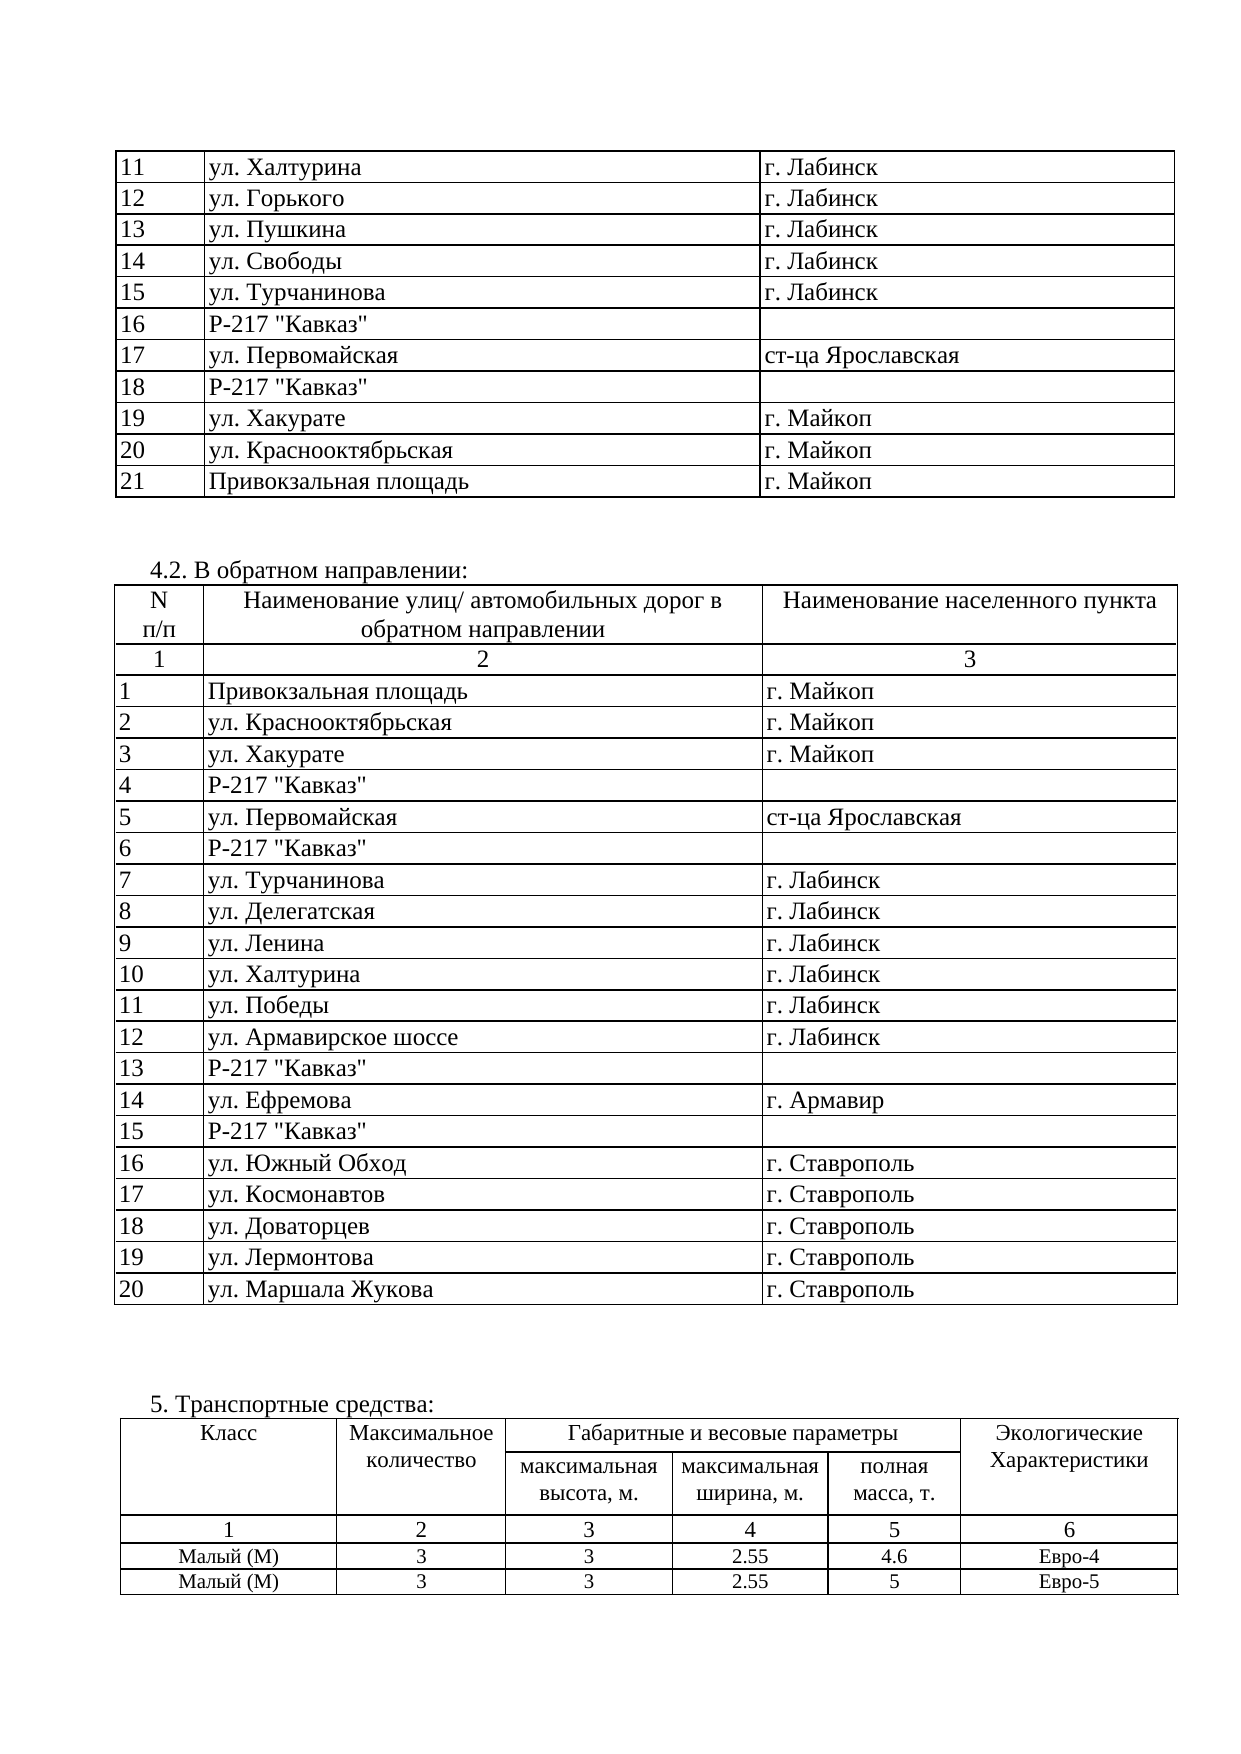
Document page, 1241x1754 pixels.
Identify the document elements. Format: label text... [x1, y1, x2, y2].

table_cell 3 [763, 643, 1177, 674]
table_cell г. Майкоп [761, 435, 1174, 464]
table_cell ул. Маршала Жукова [204, 1274, 762, 1303]
table_cell 6 [961, 1516, 1177, 1542]
table_cell 12 [117, 183, 204, 213]
table_cell ул. Лермонтова [204, 1242, 762, 1272]
table_cell 10 [115, 959, 203, 989]
table_cell ул. Космонавтов [204, 1179, 762, 1209]
table_cell г. Лабинск [761, 246, 1174, 276]
table_cell ул. Турчанинова [204, 865, 762, 894]
table_cell ст-ца Ярославская [763, 800, 1177, 832]
table_cell г. Ставрополь [763, 1146, 1177, 1178]
table_cell максимальная высота, м. [506, 1453, 672, 1514]
table_cell ул. Первомайская [204, 802, 762, 832]
table_cell [761, 309, 1174, 339]
table_cell Привокзальная площадь [204, 676, 762, 706]
table_cell 2.55 [673, 1544, 827, 1568]
table_cell ул. Ленина [204, 928, 762, 957]
table_cell 2 [337, 1516, 505, 1542]
table_cell 3 [506, 1544, 672, 1568]
table_cell 5 [115, 801, 203, 832]
table_cell Малый (М) [121, 1544, 336, 1568]
table_cell полная масса, т. [829, 1453, 960, 1514]
table_cell 16 [115, 1147, 203, 1178]
table_cell ул. Халтурина [205, 152, 759, 181]
table_cell ул. Южный Обход [204, 1148, 762, 1178]
table_cell 15 [115, 1116, 203, 1146]
table_cell г. Ставрополь [763, 1209, 1177, 1241]
table_cell 19 [117, 403, 204, 433]
table_cell 1 [115, 644, 203, 674]
table_cell Р-217 "Кавказ" [205, 372, 759, 402]
table_cell ул. Краснооктябрьская [205, 435, 759, 464]
table_cell г. Лабинск [761, 277, 1174, 307]
table_header Максимальное количество [337, 1419, 505, 1514]
table_cell 4 [673, 1516, 827, 1542]
table_cell г. Лабинск [763, 863, 1177, 894]
table_cell 21 [117, 466, 204, 496]
table_header Наименование населенного пункта [763, 586, 1177, 643]
table_cell ул. Свободы [205, 246, 759, 276]
table_cell ул. Халтурина [204, 959, 762, 989]
table_cell г. Армавир [763, 1083, 1177, 1115]
table_cell 8 [115, 896, 203, 926]
table_cell г. Лабинск [761, 152, 1174, 181]
table_cell ст-ца Ярославская [761, 340, 1174, 370]
table_cell 3 [506, 1516, 672, 1542]
table_cell 17 [117, 340, 204, 370]
table_cell 2 [204, 645, 762, 674]
table_header Габаритные и весовые параметры [506, 1419, 960, 1451]
table_cell Р-217 "Кавказ" [204, 833, 762, 863]
table_header N п/п [115, 586, 203, 643]
table_cell Р-217 "Кавказ" [204, 1116, 762, 1146]
table_cell 1 [115, 675, 203, 706]
table_cell 3 [337, 1544, 505, 1568]
table_cell ул. Ефремова [204, 1085, 762, 1115]
table_cell [763, 769, 1177, 800]
table_cell г. Лабинск [763, 895, 1177, 926]
table_cell 1 [121, 1516, 336, 1542]
table_cell 13 [117, 215, 204, 244]
table_cell ул. Краснооктябрьская [204, 707, 762, 737]
text 4.2. В обратном направлении: [150, 555, 1090, 584]
table_cell 12 [115, 1021, 203, 1052]
table_cell г. Майкоп [763, 706, 1177, 737]
table_cell 14 [115, 1084, 203, 1115]
table_cell ул. Пушкина [205, 215, 759, 244]
table_cell ул. Горького [205, 183, 759, 213]
table_cell г. Ставрополь [763, 1272, 1177, 1303]
table_cell г. Лабинск [761, 215, 1174, 244]
table_cell г. Майкоп [761, 403, 1174, 433]
table_cell ул. Победы [204, 991, 762, 1020]
table_cell 2 [115, 707, 203, 737]
table_cell 17 [115, 1179, 203, 1209]
table_cell 5 [829, 1516, 960, 1542]
table_cell Р-217 "Кавказ" [205, 309, 759, 339]
table_cell г. Лабинск [763, 958, 1177, 989]
table_cell 19 [115, 1242, 203, 1272]
table_cell [763, 1052, 1177, 1083]
table_cell 3 [115, 738, 203, 769]
table_cell ул. Первомайская [205, 340, 759, 370]
table_cell 6 [115, 833, 203, 863]
table_cell 15 [117, 277, 204, 307]
table_cell 18 [117, 372, 204, 402]
table_cell Р-217 "Кавказ" [204, 1053, 762, 1083]
table_cell 16 [117, 309, 204, 339]
table_cell г. Лабинск [763, 926, 1177, 957]
table_cell ул. Хакурате [204, 739, 762, 769]
table_header Наименование улиц/ автомобильных дорог в обратном направлении [204, 586, 762, 643]
table_cell Евро-5 [961, 1570, 1177, 1593]
table_cell 13 [115, 1053, 203, 1083]
table_cell 11 [115, 990, 203, 1020]
table_cell г. Ставрополь [763, 1241, 1177, 1272]
table_cell 11 [117, 152, 204, 181]
table_cell 2.55 [673, 1570, 827, 1593]
table_cell [763, 1115, 1177, 1146]
table_cell ул. Турчанинова [205, 277, 759, 307]
table_cell 18 [115, 1210, 203, 1241]
table_cell 3 [506, 1570, 672, 1593]
table_cell г. Ставрополь [763, 1178, 1177, 1209]
table_cell ул. Делегатская [204, 896, 762, 926]
table_cell ул. Хакурате [205, 403, 759, 433]
table_cell г. Майкоп [763, 737, 1177, 769]
table_cell г. Лабинск [761, 183, 1174, 213]
table_cell 14 [117, 246, 204, 276]
table_cell г. Лабинск [763, 989, 1177, 1020]
table_cell максимальная ширина, м. [673, 1453, 827, 1514]
table_cell 4.6 [829, 1544, 960, 1568]
table_cell ул. Доваторцев [204, 1211, 762, 1241]
table_cell 5 [829, 1570, 960, 1593]
table_header Экологические Характеристики [961, 1419, 1177, 1514]
table_cell г. Майкоп [761, 466, 1174, 496]
table_cell 20 [115, 1273, 203, 1303]
table_cell Р-217 "Кавказ" [204, 770, 762, 800]
table_cell ул. Армавирское шоссе [204, 1022, 762, 1052]
table_cell 9 [115, 927, 203, 957]
table_cell г. Майкоп [763, 674, 1177, 706]
table_header Класс [121, 1419, 336, 1514]
table_cell Евро-4 [961, 1544, 1177, 1568]
table_cell г. Лабинск [763, 1020, 1177, 1052]
table_cell [763, 832, 1177, 863]
table_cell 7 [115, 864, 203, 894]
table_cell 3 [337, 1570, 505, 1593]
table_cell 4 [115, 770, 203, 800]
table_cell [761, 372, 1174, 402]
table_cell 20 [117, 435, 204, 464]
text 5. Транспортные средства: [150, 1389, 1090, 1418]
table_cell Малый (М) [121, 1570, 336, 1593]
table_cell Привокзальная площадь [205, 466, 759, 496]
